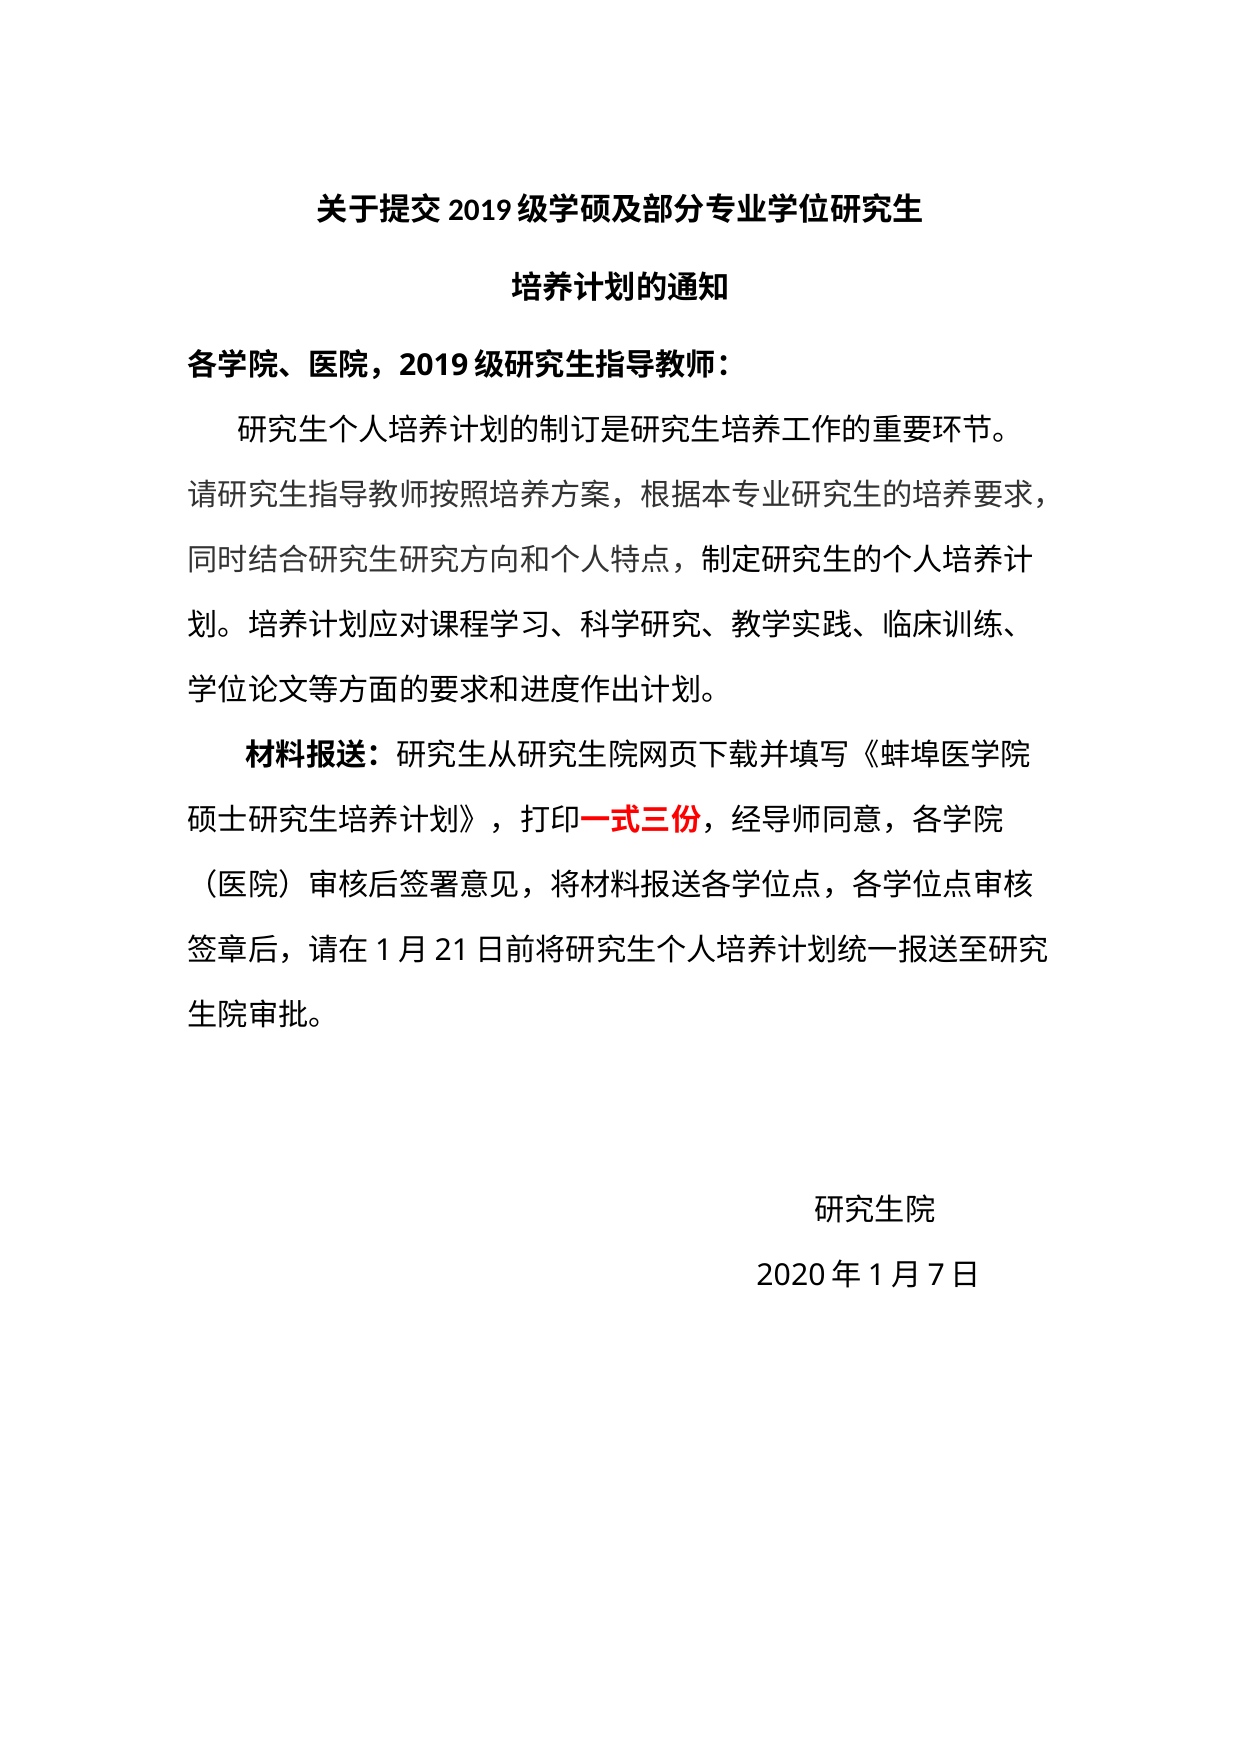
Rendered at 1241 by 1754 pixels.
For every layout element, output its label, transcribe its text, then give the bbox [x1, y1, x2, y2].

text 材料报送：研究生从研究生院网页下载并填写《蚌埠医学院硕士研究生培养计划》，打印一式三份，经导师同意，各学院（医院）审核后签署意见，将材料报送各学位点，各学位点审核签章后，请在1月21日前将研究生个人培养计划统一报送至研究生院审批。 [187, 719, 1053, 1044]
text 研究生个人培养计划的制订是研究生培养工作的重要环节。请研究生指导教师按照培养方案，根据本专业研究生的培养要求，同时结合研究生研究方向和个人特点，制定研究生的个人培养计划。培养计划应对课程学习、科学研究、教学实践、临床训练、学位论文等方面的要求和进度作出计划。 [187, 394, 1053, 719]
text 关于提交2019级学硕及部分专业学位研究生 [187, 174, 1053, 239]
text 各学院、医院，2019级研究生指导教师： [187, 329, 1053, 394]
text 培养计划的通知 [187, 252, 1053, 317]
text 研究生院 [187, 1174, 1053, 1239]
text 2020年1月7日 [187, 1239, 1053, 1304]
